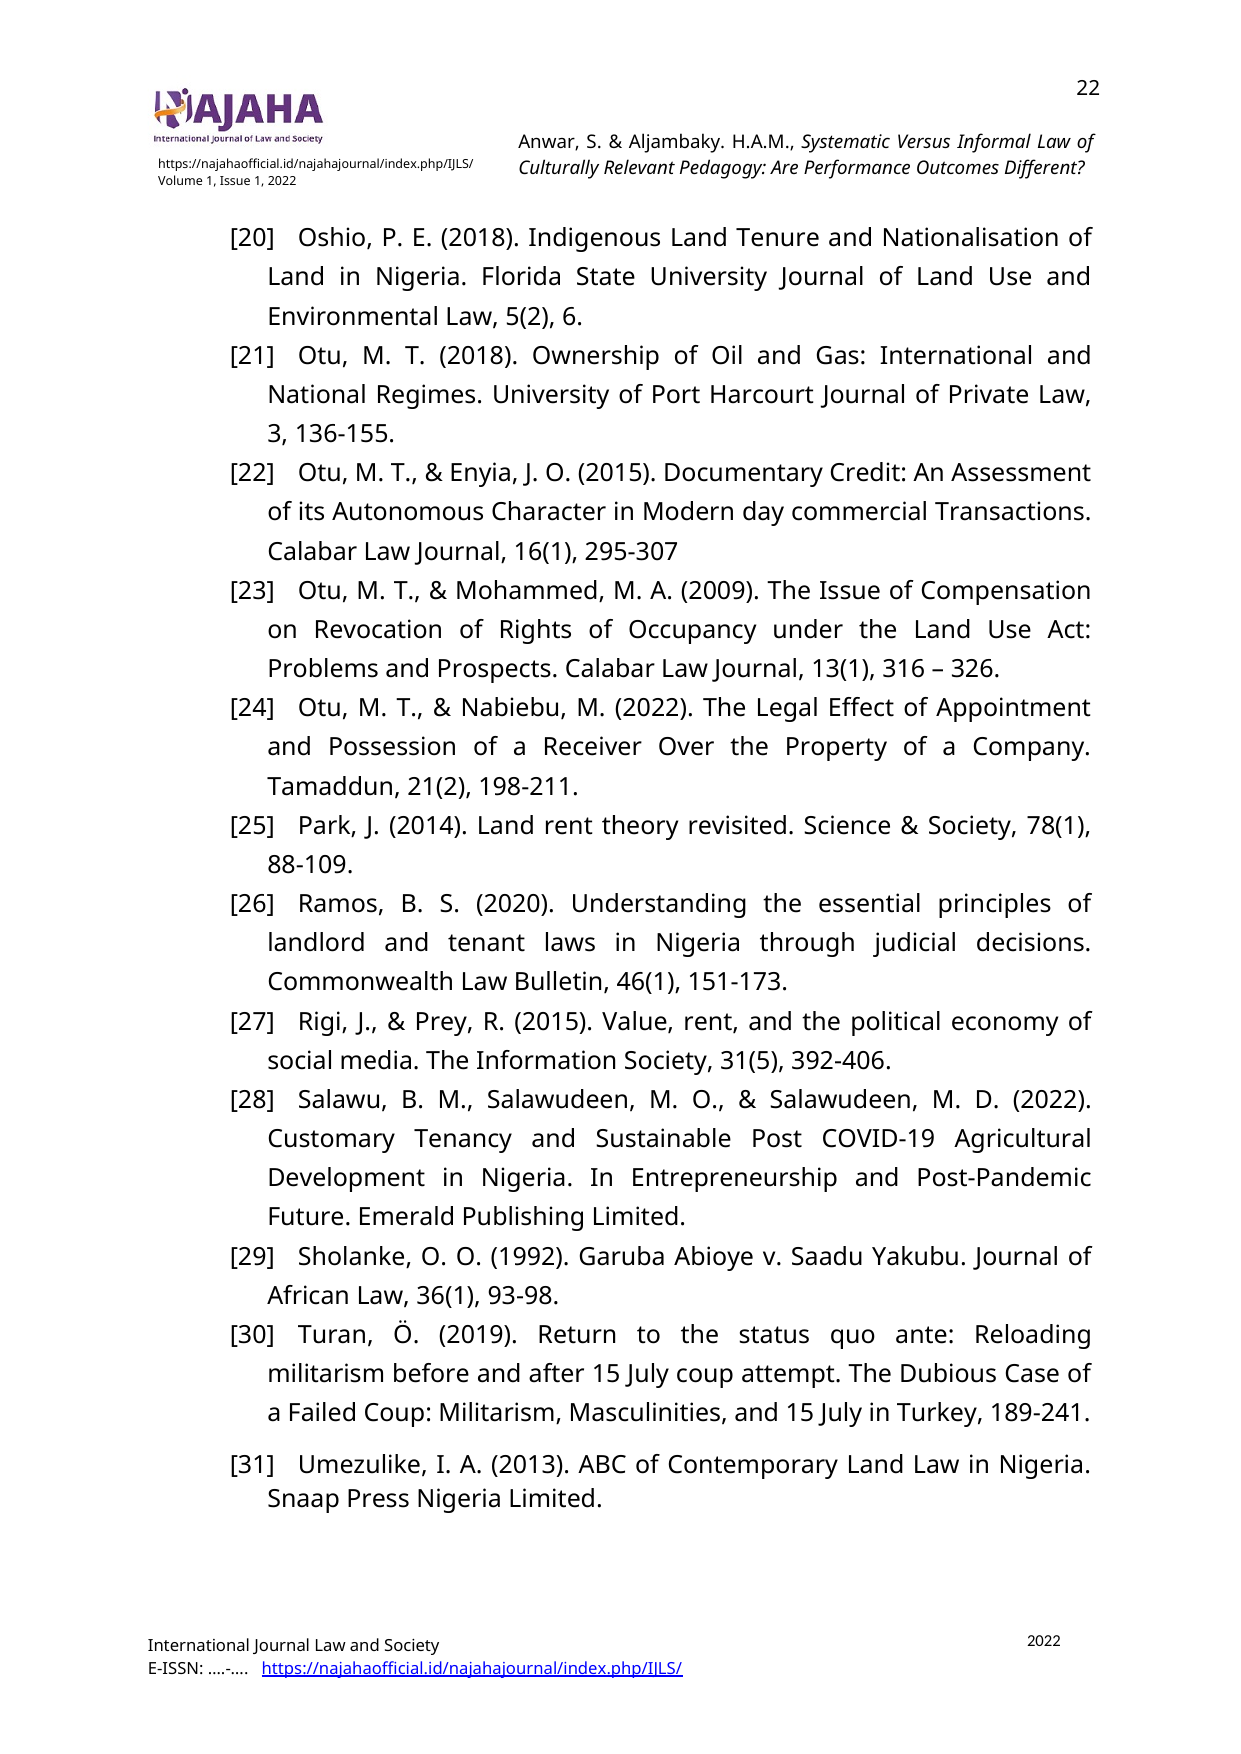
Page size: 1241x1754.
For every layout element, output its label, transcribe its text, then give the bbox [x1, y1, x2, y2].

list Otu, M. T., & Enyia, J. O. (2015). Documentary Credit: An Assessment of its Autonomous Character in Modern day commercial Transactions. Calabar Law Journal, 16(1), 295-307 [229, 455, 1093, 567]
list Oshio, P. E. (2018). Indigenous Land Tenure and Nationalisation of Land in Nigeria. Florida State University Journal of Land Use and Environmental Law, 5(2), 6. [229, 220, 1093, 332]
list Otu, M. T., & Mohammed, M. A. (2009). The Issue of Compensation on Revocation of Rights of Occupancy under the Land Use Act: Problems and Prospects. Calabar Law Journal, 13(1), 316 – 326. [229, 572, 1093, 685]
list Sholanke, O. O. (1992). Garuba Abioye v. Saadu Yakubu. Journal of African Law, 36(1), 93-98. [229, 1238, 1093, 1311]
list Park, J. (2014). Land rent theory revisited. Science & Society, 78(1), 88-109. [229, 807, 1093, 881]
picture [147, 75, 328, 158]
list Rigi, J., & Prey, R. (2015). Value, rent, and the political economy of social media. The Information Society, 31(5), 392-406. [229, 1003, 1093, 1076]
list Otu, M. T. (2018). Ownership of Oil and Gas: International and National Regimes. University of Port Harcourt Journal of Private Law, 3, 136-155. [229, 337, 1093, 450]
list Ramos, B. S. (2020). Understanding the essential principles of landlord and tenant laws in Nigeria through judicial decisions. Commonwealth Law Bulletin, 46(1), 151-173. [229, 886, 1093, 998]
list Otu, M. T., & Nabiebu, M. (2022). The Legal Effect of Appointment and Possession of a Receiver Over the Property of a Company. Tamaddun, 21(2), 198-211. [229, 690, 1093, 802]
list Turan, Ö. (2019). Return to the status quo ante: Reloading militarism before and after 15 July coup attempt. The Dubious Case of a Failed Coup: Militarism, Masculinities, and 15 July in Turkey, 189-241. [229, 1317, 1093, 1429]
list Umezulike, I. A. (2013). ABC of Contemporary Land Law in Nigeria. Snaap Press Nigeria Limited. [229, 1447, 1093, 1515]
list Salawu, B. M., Salawudeen, M. O., & Salawudeen, M. D. (2022). Customary Tenancy and Sustainable Post COVID-19 Agricultural Development in Nigeria. In Entrepreneurship and Post-Pandemic Future. Emerald Publishing Limited. [229, 1082, 1093, 1233]
